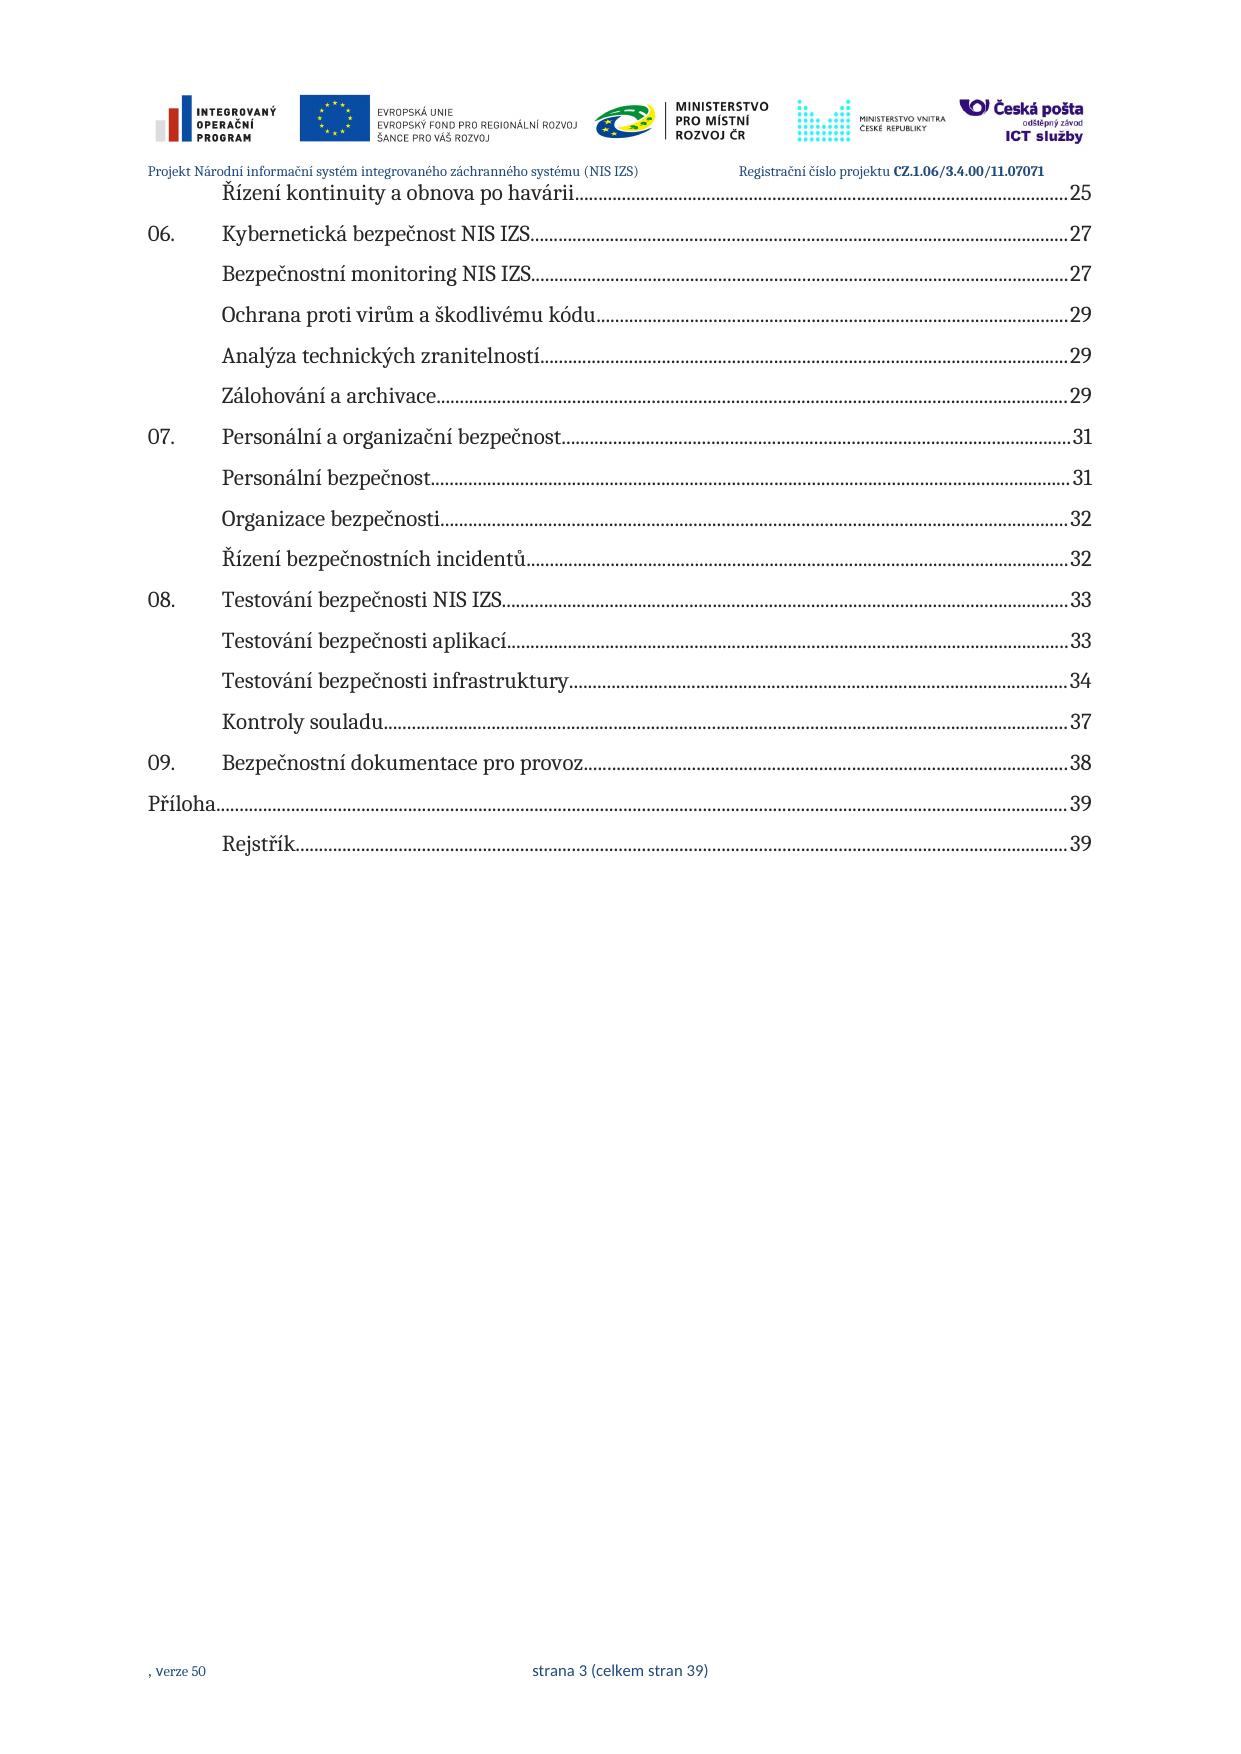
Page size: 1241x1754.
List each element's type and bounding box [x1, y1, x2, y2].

picture [147, 86, 1091, 152]
